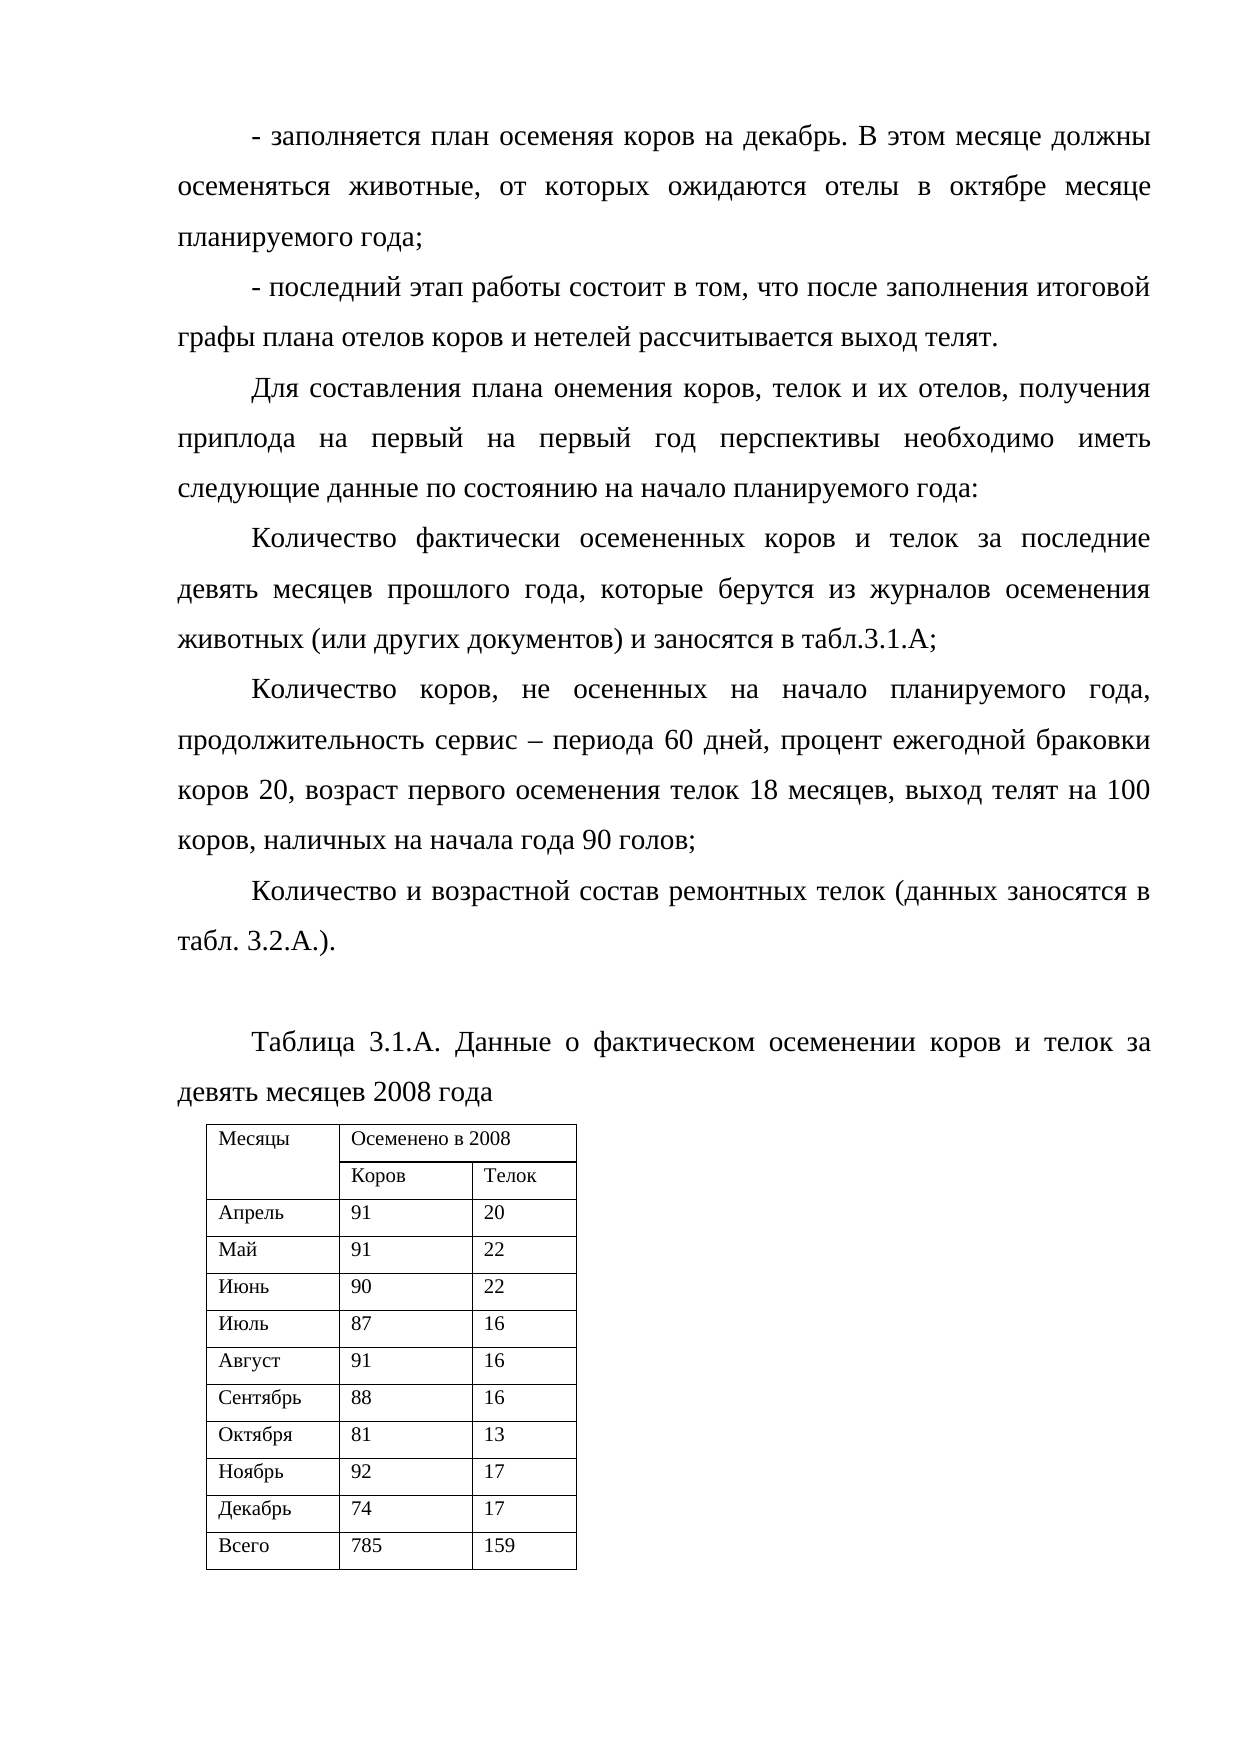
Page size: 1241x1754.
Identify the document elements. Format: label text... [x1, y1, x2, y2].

table_cell 81 [340, 1422, 472, 1458]
table_cell 87 [340, 1311, 472, 1347]
text - последний этап работы состоит в том, что после заполнения итоговой графы плана отелов коров и нетелей рассчитывается выход телят. [177, 269, 1152, 353]
table_cell 74 [340, 1496, 472, 1532]
table_cell 13 [473, 1422, 576, 1458]
table_cell 785 [340, 1533, 472, 1569]
table_cell Октября [207, 1422, 339, 1458]
table_cell 16 [473, 1385, 576, 1421]
table_cell Апрель [207, 1200, 339, 1236]
table_cell 91 [340, 1348, 472, 1384]
table_cell 17 [473, 1496, 576, 1532]
table_cell Коров [340, 1163, 472, 1198]
table_cell 20 [473, 1200, 576, 1236]
table_cell 92 [340, 1459, 472, 1495]
table_cell Июнь [207, 1274, 339, 1310]
text - заполняется план осеменяя коров на декабрь. В этом месяце должны осеменяться животные, от которых ожидаются отелы в октябре месяце планируемого года; [177, 118, 1152, 252]
table_cell 22 [473, 1237, 576, 1273]
table_cell Сентябрь [207, 1385, 339, 1421]
table_cell 159 [473, 1533, 576, 1569]
table_cell 16 [473, 1348, 576, 1384]
table_cell 17 [473, 1459, 576, 1495]
table_header Месяцы [207, 1125, 339, 1198]
table_cell Июль [207, 1311, 339, 1347]
table_header Осеменено в 2008 [340, 1125, 576, 1161]
table_cell Август [207, 1348, 339, 1384]
list Для составления плана онемения коров, телок и их отелов, получения приплода на первый на первый год перспективы необходимо иметь следующие данные по состоянию на начало планируемого года: [177, 370, 1152, 504]
list Количество коров, не осененных на начало планируемого года, продолжительность сервис – периода 60 дней, процент ежегодной браковки коров 20, возраст первого осеменения телок 18 месяцев, выход телят на 100 коров, наличных на начала года 90 голов; [177, 672, 1152, 856]
list Количество и возрастной состав ремонтных телок (данных заносятся в табл. 3.2.А.). [177, 873, 1152, 957]
table_cell Ноябрь [207, 1459, 339, 1495]
table_cell Декабрь [207, 1496, 339, 1532]
table_cell 22 [473, 1274, 576, 1310]
list Таблица 3.1.А. Данные о фактическом осеменении коров и телок за девять месяцев 2008 года [177, 1024, 1152, 1108]
table_cell 91 [340, 1237, 472, 1273]
list Количество фактически осемененных коров и телок за последние девять месяцев прошлого года, которые берутся из журналов осеменения животных (или других документов) и заносятся в табл.3.1.А; [177, 521, 1152, 655]
table_cell Телок [473, 1163, 576, 1198]
table_cell Всего [207, 1533, 339, 1569]
table_cell 91 [340, 1200, 472, 1236]
table_cell Май [207, 1237, 339, 1273]
table_cell 88 [340, 1385, 472, 1421]
table_cell 16 [473, 1311, 576, 1347]
table_cell 90 [340, 1274, 472, 1310]
